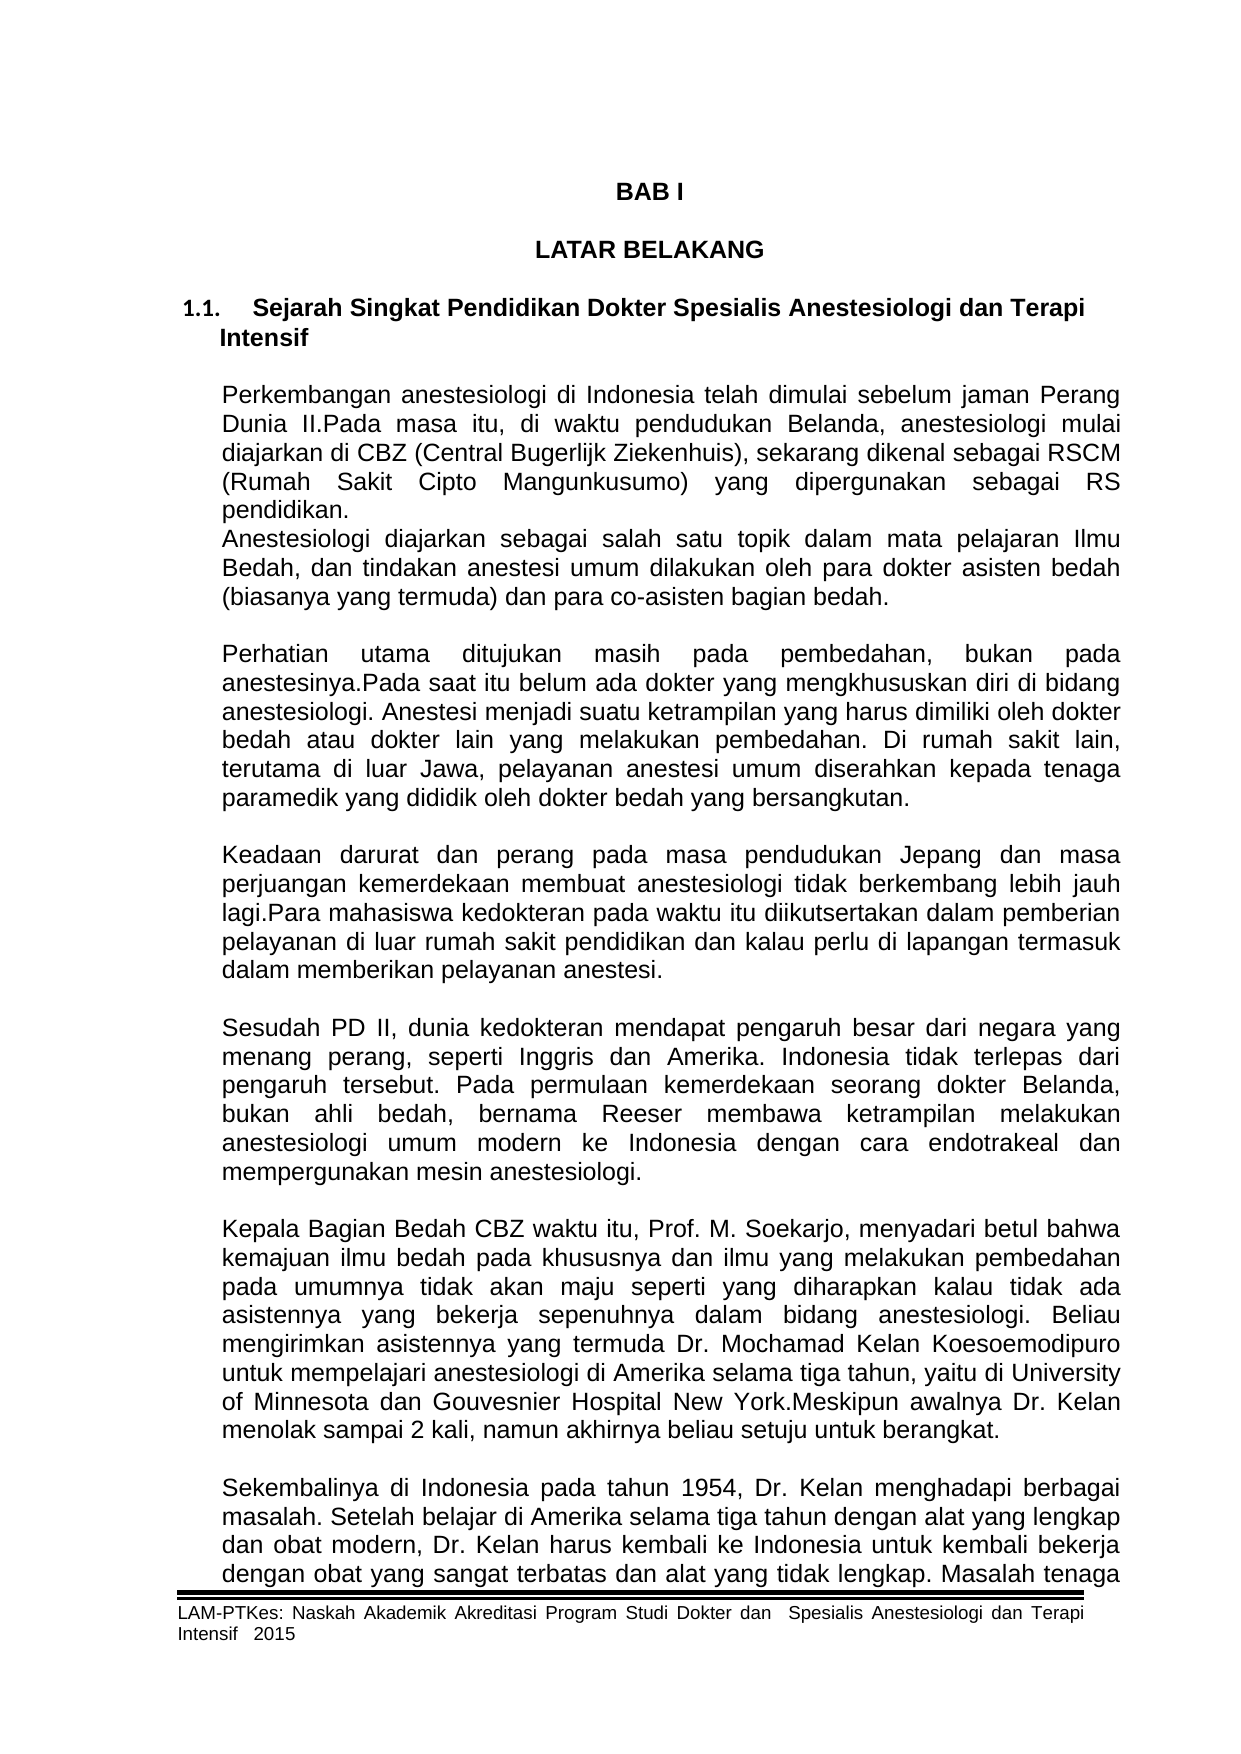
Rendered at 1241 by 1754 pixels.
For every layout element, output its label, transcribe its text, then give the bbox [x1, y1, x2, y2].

subtitle BAB I [177, 177, 1122, 206]
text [222, 1473, 1122, 1588]
list Sejarah Singkat Pendidikan Dokter Spesialis Anestesiologi dan Terapi Intensif [182, 292, 1142, 351]
text Sesudah PD II, dunia kedokteran mendapat pengaruh besar dari negara yang menang perang, seperti Inggris dan Amerika. Indonesia tidak terlepas dari pengaruh tersebut. Pada permulaan kemerdekaan seorang dokter Belanda, bukan ahli bedah, bernama Reeser membawa ketrampilan melakukan anestesiologi umum modern ke Indonesia dengan cara endotrakeal dan mempergunakan mesin anestesiologi. [222, 1013, 1122, 1185]
subtitle LATAR BELAKANG [177, 235, 1122, 263]
text Perkembangan anestesiologi di Indonesia telah dimulai sebelum jaman Perang Dunia II.Pada masa itu, di waktu pendudukan Belanda, anestesiologi mulai diajarkan di CBZ (Central Bugerlijk Ziekenhuis), sekarang dikenal sebagai RSCM (Rumah Sakit Cipto Mangunkusumo) yang dipergunakan sebagai RS pendidikan. [222, 380, 1122, 524]
text Keadaan darurat dan perang pada masa pendudukan Jepang dan masa perjuangan kemerdekaan membuat anestesiologi tidak berkembang lebih jauh lagi.Para mahasiswa kedokteran pada waktu itu diikutsertakan dalam pemberian pelayanan di luar rumah sakit pendidikan dan kalau perlu di lapangan termasuk dalam memberikan pelayanan anestesi. [222, 840, 1122, 984]
text Kepala Bagian Bedah CBZ waktu itu, Prof. M. Soekarjo, menyadari betul bahwa kemajuan ilmu bedah pada khususnya dan ilmu yang melakukan pembedahan pada umumnya tidak akan maju seperti yang diharapkan kalau tidak ada asistennya yang bekerja sepenuhnya dalam bidang anestesiologi. Beliau mengirimkan asistennya yang termuda Dr. Mochamad Kelan Koesoemodipuro untuk mempelajari anestesiologi di Amerika selama tiga tahun, yaitu di University of Minnesota dan Gouvesnier Hospital New York.Meskipun awalnya Dr. Kelan menolak sampai 2 kali, namun akhirnya beliau setuju untuk berangkat. [222, 1214, 1122, 1444]
text Anestesiologi diajarkan sebagai salah satu topik dalam mata pelajaran Ilmu Bedah, dan tindakan anestesi umum dilakukan oleh para dokter asisten bedah (biasanya yang termuda) dan para co-asisten bagian bedah. [222, 524, 1122, 610]
text Perhatian utama ditujukan masih pada pembedahan, bukan pada anestesinya.Pada saat itu belum ada dokter yang mengkhususkan diri di bidang anestesiologi. Anestesi menjadi suatu ketrampilan yang harus dimiliki oleh dokter bedah atau dokter lain yang melakukan pembedahan. Di rumah sakit lain, terutama di luar Jawa, pelayanan anestesi umum diserahkan kepada tenaga paramedik yang dididik oleh dokter bedah yang bersangkutan. [222, 639, 1122, 811]
